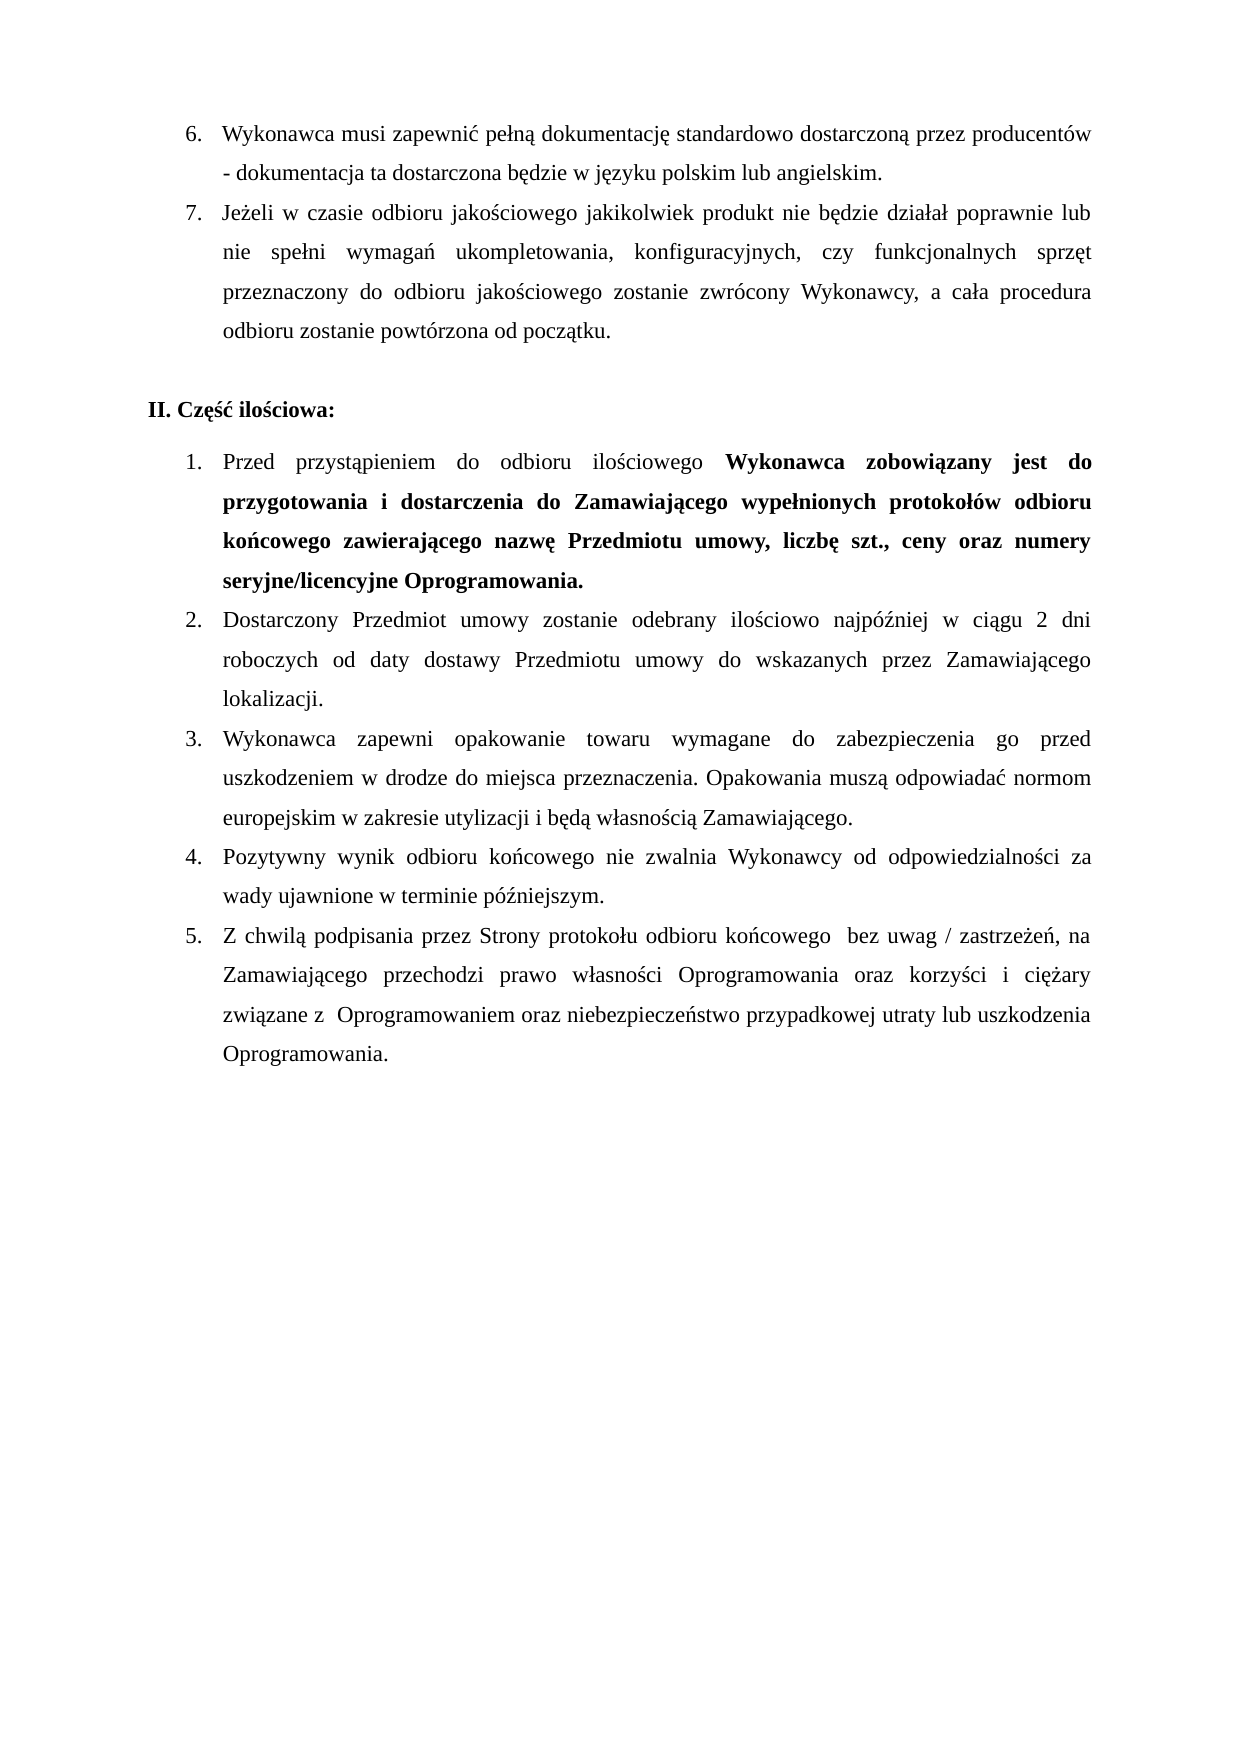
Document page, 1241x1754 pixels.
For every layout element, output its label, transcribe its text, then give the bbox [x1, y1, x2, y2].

list Pozytywny wynik odbioru końcowego nie zwalnia Wykonawcy od odpowiedzialności za wady ujawnione w terminie późniejszym. [185, 843, 1092, 909]
list Wykonawca musi zapewnić pełną dokumentację standardowo dostarczoną przez producentów - dokumentacja ta dostarczona będzie w języku polskim lub angielskim. [185, 120, 1092, 186]
list Przed przystąpieniem do odbioru ilościowego Wykonawca zobowiązany jest do przygotowania i dostarczenia do Zamawiającego wypełnionych protokołów odbioru końcowego zawierającego nazwę Przedmiotu umowy, liczbę szt., ceny oraz numery seryjne/licencyjne Oprogramowania. [185, 448, 1092, 593]
list Dostarczony Przedmiot umowy zostanie odebrany ilościowo najpóźniej w ciągu 2 dni roboczych od daty dostawy Przedmiotu umowy do wskazanych przez Zamawiającego lokalizacji. [185, 606, 1092, 712]
list Wykonawca zapewni opakowanie towaru wymagane do zabezpieczenia go przed uszkodzeniem w drodze do miejsca przeznaczenia. Opakowania muszą odpowiadać normom europejskim w zakresie utylizacji i będą własnością Zamawiającego. [185, 725, 1092, 830]
list Jeżeli w czasie odbioru jakościowego jakikolwiek produkt nie będzie działał poprawnie lub nie spełni wymagań ukompletowania, konfiguracyjnych, czy funkcjonalnych sprzęt przeznaczony do odbioru jakościowego zostanie zwrócony Wykonawcy, a cała procedura odbioru zostanie powtórzona od początku. [185, 199, 1092, 344]
text II. Część ilościowa: [148, 396, 1092, 423]
list Z chwilą podpisania przez Strony protokołu odbioru końcowego bez uwag / zastrzeżeń, na Zamawiającego przechodzi prawo własności Oprogramowania oraz korzyści i ciężary związane z Oprogramowaniem oraz niebezpieczeństwo przypadkowej utraty lub uszkodzenia Oprogramowania. [185, 922, 1092, 1067]
